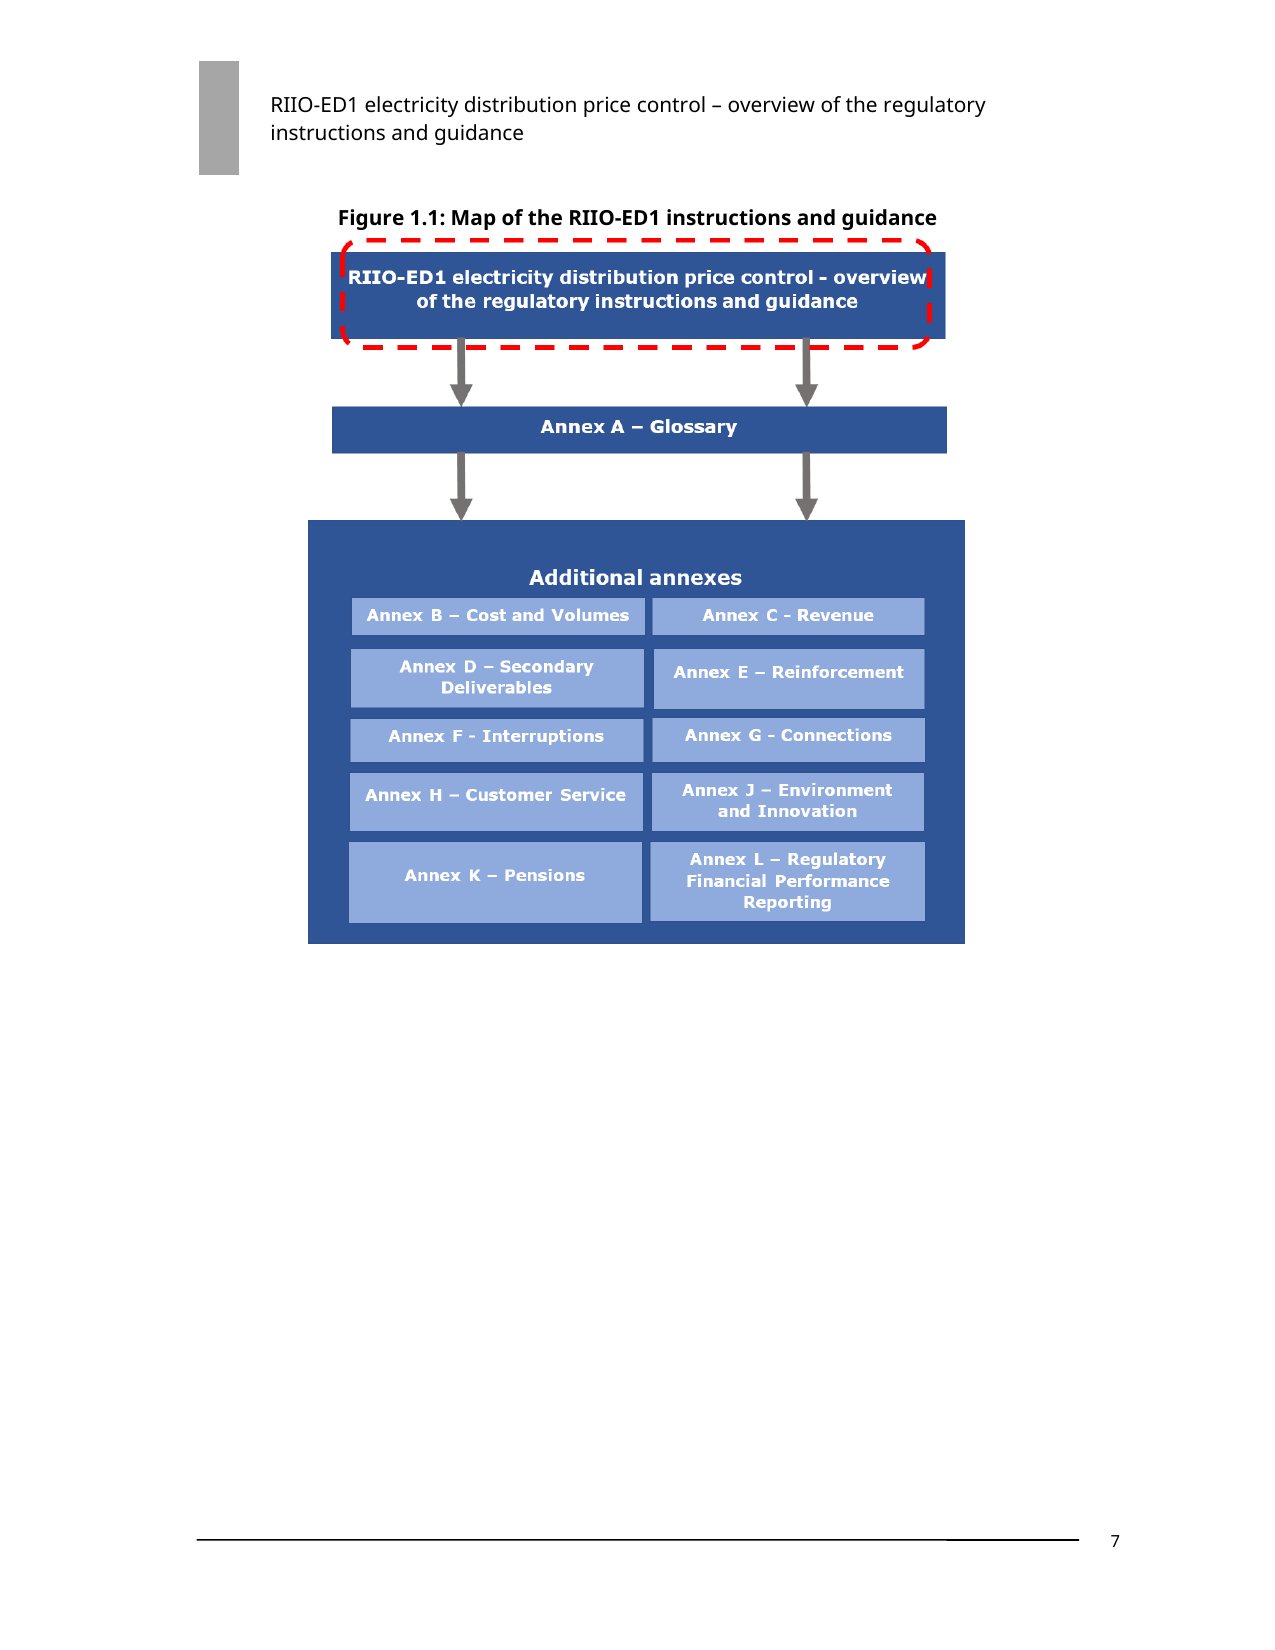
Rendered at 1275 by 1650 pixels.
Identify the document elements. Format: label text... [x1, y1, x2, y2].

text Figure 1.1: Map of the RIIO-ED1 instructions and guidance [187, 203, 1088, 232]
picture [299, 232, 976, 949]
